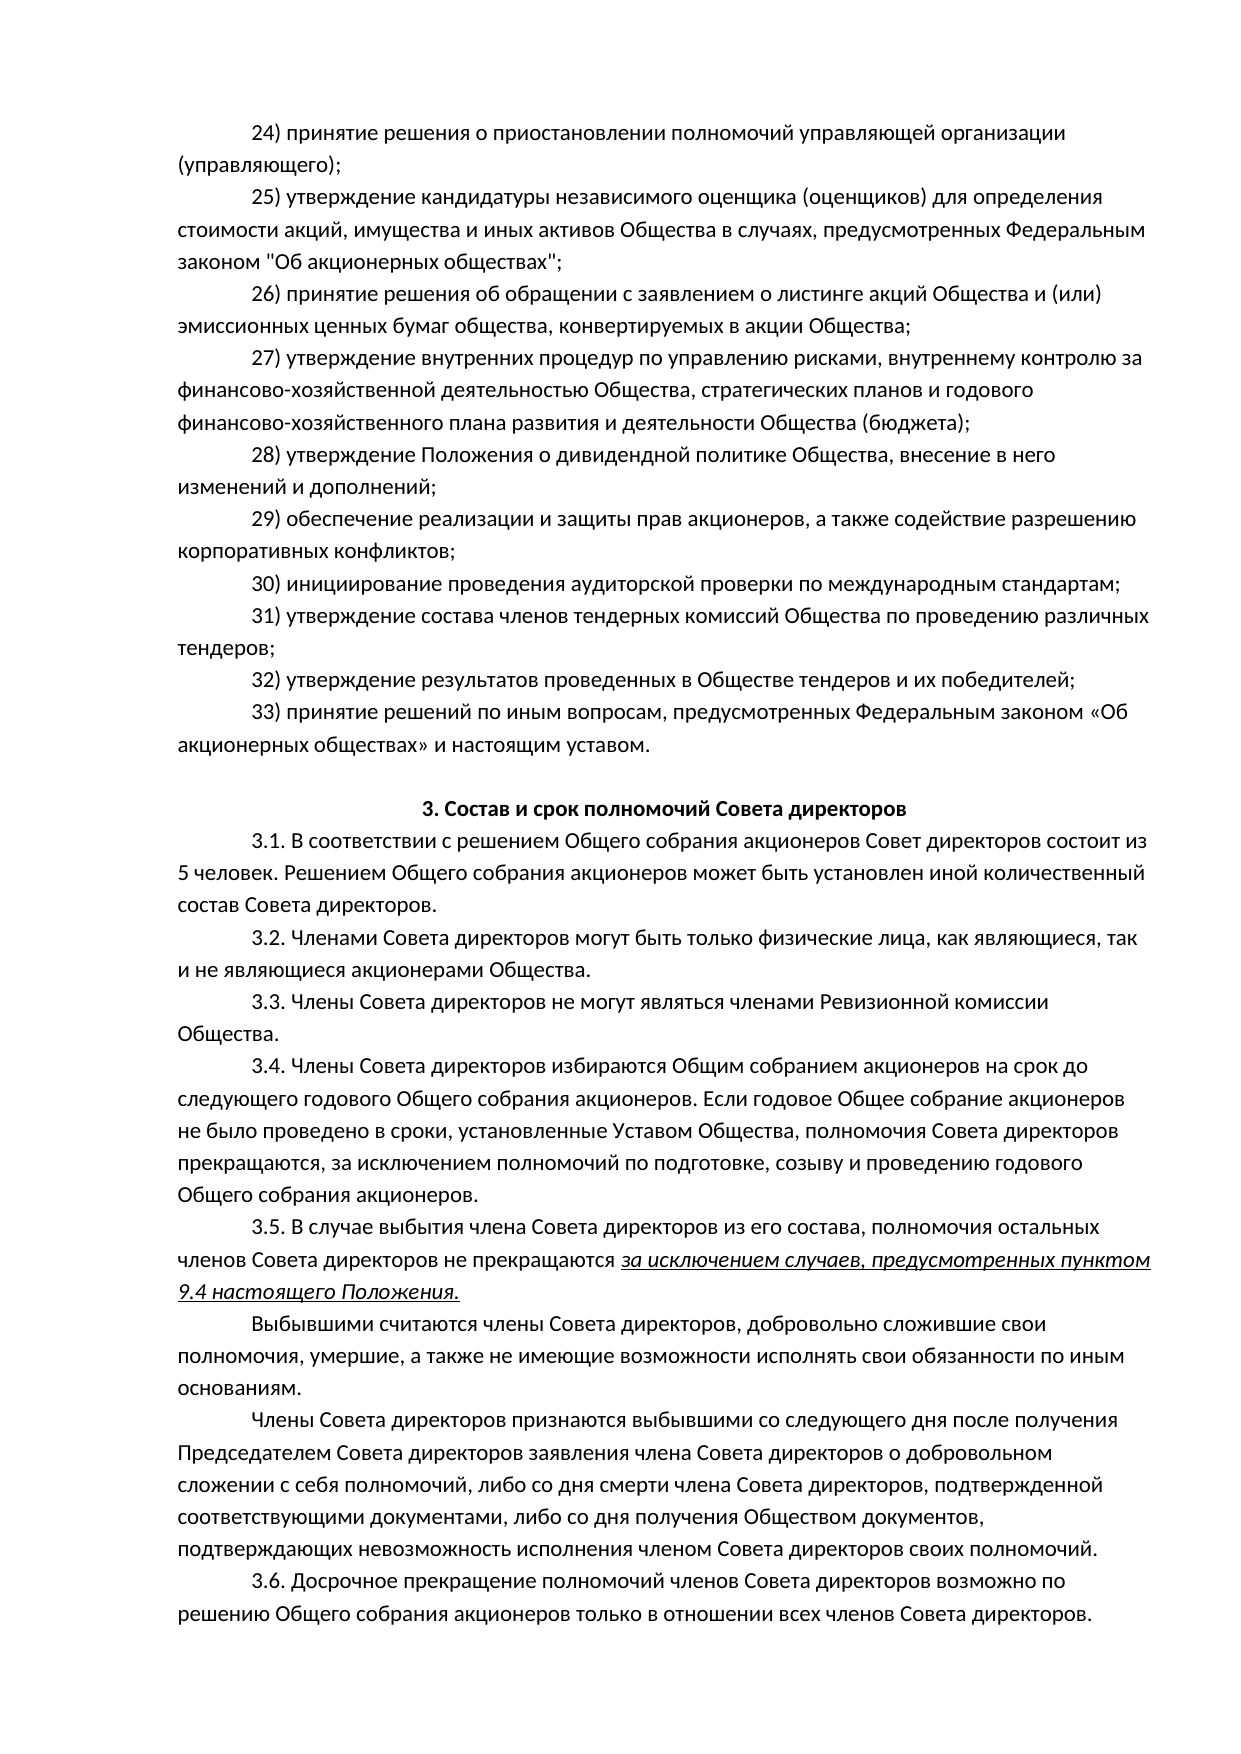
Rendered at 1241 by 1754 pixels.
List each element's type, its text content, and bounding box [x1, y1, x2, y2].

text Члены Совета директоров признаются выбывшими со следующего дня после получения Председателем Совета директоров заявления члена Совета директоров о добровольном сложении с себя полномочий, либо со дня смерти члена Совета директоров, подтвержденной соответствующими документами, либо со дня получения Обществом документов, подтверждающих невозможность исполнения членом Совета директоров своих полномочий. [177, 1406, 1152, 1562]
text 3.2. Членами Совета директоров могут быть только физические лица, как являющиеся, так и не являющиеся акционерами Общества. [177, 923, 1152, 983]
text 28) утверждение Положения о дивидендной политике Общества, внесение в него изменений и дополнений; [177, 440, 1152, 500]
text 3.6. Досрочное прекращение полномочий членов Совета директоров возможно по решению Общего собрания акционеров только в отношении всех членов Совета директоров. [177, 1567, 1152, 1627]
text 26) принятие решения об обращении с заявлением о листинге акций Общества и (или) эмиссионных ценных бумаг общества, конвертируемых в акции Общества; [177, 279, 1152, 339]
text 3.3. Члены Совета директоров не могут являться членами Ревизионной комиссии Общества. [177, 987, 1152, 1047]
text 3. Состав и срок полномочий Совета директоров [177, 794, 1152, 822]
text 29) обеспечение реализации и защиты прав акционеров, а также содействие разрешению корпоративных конфликтов; [177, 504, 1152, 564]
text 32) утверждение результатов проведенных в Обществе тендеров и их победителей; [177, 665, 1152, 693]
text 3.5. В случае выбытия члена Совета директоров из его состава, полномочия остальных членов Совета директоров не прекращаются за исключением случаев, предусмотренных пунктом 9.4 настоящего Положения. [177, 1212, 1152, 1305]
text 25) утверждение кандидатуры независимого оценщика (оценщиков) для определения стоимости акций, имущества и иных активов Общества в случаях, предусмотренных Федеральным законом "Об акционерных обществах"; [177, 182, 1152, 275]
text Выбывшими считаются члены Совета директоров, добровольно сложившие свои полномочия, умершие, а также не имеющие возможности исполнять свои обязанности по иным основаниям. [177, 1309, 1152, 1401]
text 3.4. Члены Совета директоров избираются Общим собранием акционеров на срок до следующего годового Общего собрания акционеров. Если годовое Общее собрание акционеров не было проведено в сроки, установленные Уставом Общества, полномочия Совета директоров прекращаются, за исключением полномочий по подготовке, созыву и проведению годового Общего собрания акционеров. [177, 1052, 1152, 1208]
text 33) принятие решений по иным вопросам, предусмотренных Федеральным законом «Об акционерных обществах» и настоящим уставом. [177, 697, 1152, 758]
text 24) принятие решения о приостановлении полномочий управляющей организации (управляющего); [177, 118, 1152, 178]
text 27) утверждение внутренних процедур по управлению рисками, внутреннему контролю за финансово-хозяйственной деятельностью Общества, стратегических планов и годового финансово-хозяйственного плана развития и деятельности Общества (бюджета); [177, 343, 1152, 436]
text 30) инициирование проведения аудиторской проверки по международным стандартам; [177, 569, 1152, 597]
text 31) утверждение состава членов тендерных комиссий Общества по проведению различных тендеров; [177, 601, 1152, 661]
text 3.1. В соответствии с решением Общего собрания акционеров Совет директоров состоит из 5 человек. Решением Общего собрания акционеров может быть установлен иной количественный состав Совета директоров. [177, 826, 1152, 919]
